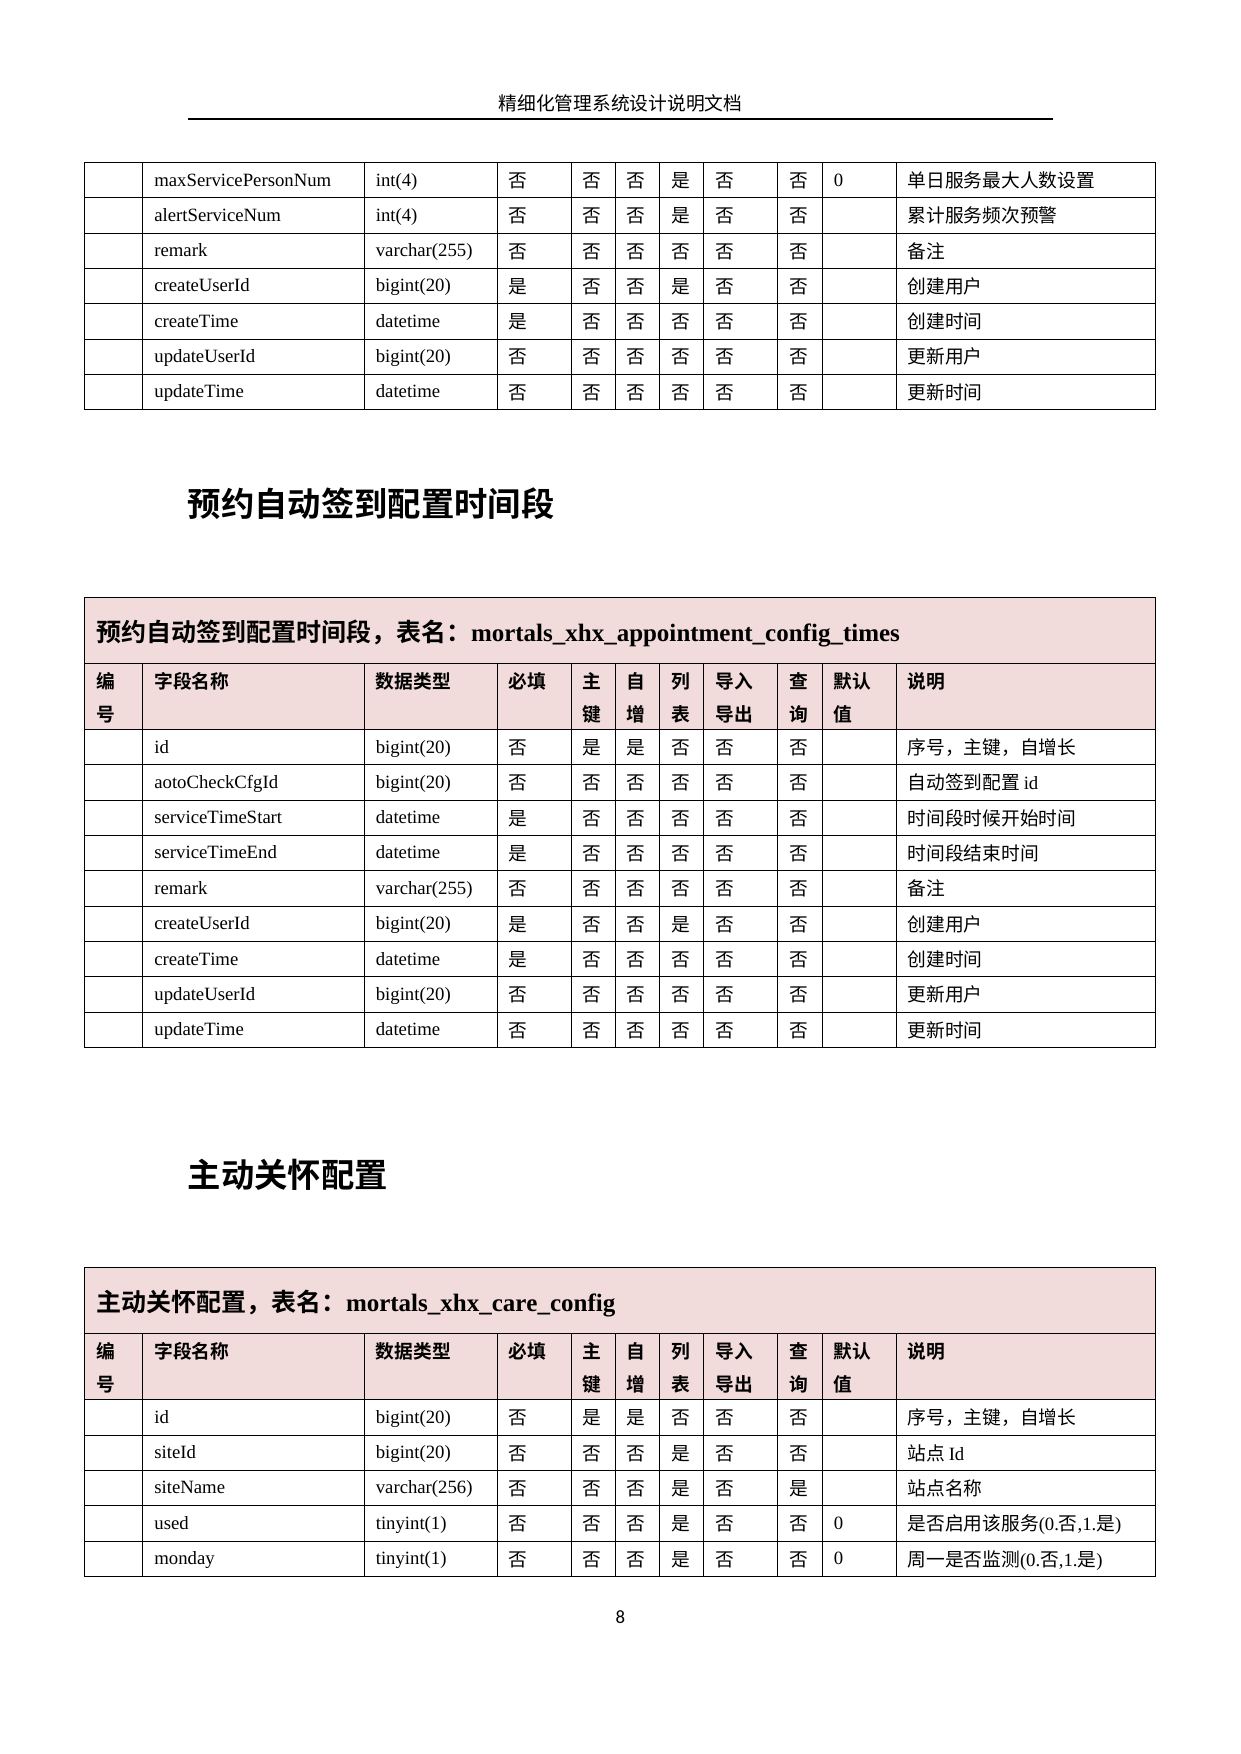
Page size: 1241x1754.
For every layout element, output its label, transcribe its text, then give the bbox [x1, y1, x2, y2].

table_cell 说明 [897, 664, 1155, 729]
table_cell 默认值 [823, 1334, 896, 1399]
table_cell [85, 234, 142, 268]
table_cell 否 [704, 1471, 777, 1505]
table_header 主动关怀配置，表名：mortals_xhx_care_config [85, 1268, 1155, 1333]
table_cell 周一是否监测(0.否,1.是) [897, 1542, 1155, 1576]
table_cell updateTime [143, 1013, 364, 1047]
table_cell [823, 730, 896, 764]
table_cell [85, 765, 142, 800]
table_cell 编号 [85, 664, 142, 729]
table_cell 否 [572, 198, 615, 233]
table_cell 是 [616, 1400, 659, 1434]
table_cell maxServicePersonNum [143, 163, 364, 197]
table_cell serviceTimeEnd [143, 836, 364, 870]
table_cell siteName [143, 1471, 364, 1505]
table_cell [85, 871, 142, 906]
table_cell 否 [660, 1013, 703, 1047]
table_cell [85, 977, 142, 1012]
table_cell 时间段结束时间 [897, 836, 1155, 870]
table_cell 否 [704, 1013, 777, 1047]
table_cell datetime [365, 1013, 497, 1047]
table_cell 否 [572, 1471, 615, 1505]
table_cell 否 [572, 836, 615, 870]
table_cell 导入导出 [704, 664, 777, 729]
table_cell varchar(255) [365, 871, 497, 906]
table_cell 否 [778, 977, 822, 1012]
table_cell 是 [498, 801, 571, 835]
table_cell createUserId [143, 269, 364, 303]
table_cell 否 [704, 304, 777, 338]
table_cell 否 [704, 1542, 777, 1576]
table_cell alertServiceNum [143, 198, 364, 233]
table_cell 否 [778, 801, 822, 835]
table_cell 创建时间 [897, 942, 1155, 976]
table_cell [823, 375, 896, 409]
table_cell varchar(256) [365, 1471, 497, 1505]
table_cell 否 [778, 269, 822, 303]
table_cell 否 [498, 1542, 571, 1576]
table_cell 否 [498, 730, 571, 764]
table_cell [85, 375, 142, 409]
table_cell 否 [572, 1506, 615, 1541]
table_cell 否 [778, 836, 822, 870]
table_cell 否 [616, 942, 659, 976]
table_cell 否 [616, 1542, 659, 1576]
table_cell 否 [572, 304, 615, 338]
table_cell 否 [704, 871, 777, 906]
table_cell tinyint(1) [365, 1542, 497, 1576]
table_cell 是 [498, 836, 571, 870]
table_cell tinyint(1) [365, 1506, 497, 1541]
table_cell 否 [704, 1400, 777, 1434]
table_cell 创建用户 [897, 269, 1155, 303]
table_cell 编号 [85, 1334, 142, 1399]
table_cell createUserId [143, 907, 364, 941]
table_cell 备注 [897, 234, 1155, 268]
table_cell 否 [704, 375, 777, 409]
table_cell 否 [778, 375, 822, 409]
table_cell 列表 [660, 664, 703, 729]
table_cell 否 [498, 163, 571, 197]
table_cell 否 [498, 1506, 571, 1541]
table_cell 必填 [498, 664, 571, 729]
table_cell 否 [704, 765, 777, 800]
table_cell [823, 1471, 896, 1505]
table_cell 否 [616, 198, 659, 233]
table_cell datetime [365, 375, 497, 409]
table_cell id [143, 730, 364, 764]
table_cell 否 [660, 801, 703, 835]
table_cell 否 [616, 1506, 659, 1541]
table_cell [823, 340, 896, 374]
table_cell 否 [704, 907, 777, 941]
table_cell datetime [365, 801, 497, 835]
table_cell 否 [778, 765, 822, 800]
table_cell 否 [616, 1436, 659, 1470]
table_cell 数据类型 [365, 1334, 497, 1399]
table_cell [823, 942, 896, 976]
table_cell [85, 907, 142, 941]
table_cell updateUserId [143, 340, 364, 374]
table_cell 否 [616, 1013, 659, 1047]
table_cell 否 [704, 942, 777, 976]
table_cell 是 [660, 1506, 703, 1541]
table_cell 否 [572, 269, 615, 303]
subtitle 主动关怀配置 [187, 1140, 1053, 1205]
table_cell 是 [498, 304, 571, 338]
table_cell 否 [660, 340, 703, 374]
table_cell 否 [778, 1436, 822, 1470]
table_cell 否 [616, 340, 659, 374]
table_cell 是 [778, 1471, 822, 1505]
table_cell [85, 1436, 142, 1470]
table_cell [85, 269, 142, 303]
table_cell [823, 1400, 896, 1434]
table_cell monday [143, 1542, 364, 1576]
table_cell 否 [616, 801, 659, 835]
table_cell 否 [778, 1400, 822, 1434]
table_cell bigint(20) [365, 1400, 497, 1434]
table_cell 必填 [498, 1334, 571, 1399]
table_cell 否 [778, 907, 822, 941]
table_cell [85, 163, 142, 197]
table_cell aotoCheckCfgId [143, 765, 364, 800]
table_cell 否 [660, 1400, 703, 1434]
table_cell int(4) [365, 163, 497, 197]
table_cell 是 [660, 198, 703, 233]
table_cell [85, 1506, 142, 1541]
table_cell 否 [498, 340, 571, 374]
table_cell 否 [660, 836, 703, 870]
table_cell [85, 942, 142, 976]
table_cell 是 [498, 269, 571, 303]
table_cell 单日服务最大人数设置 [897, 163, 1155, 197]
table_cell datetime [365, 836, 497, 870]
table_cell 否 [704, 234, 777, 268]
table_cell 更新时间 [897, 375, 1155, 409]
table_cell 否 [660, 730, 703, 764]
table_cell 数据类型 [365, 664, 497, 729]
table_cell 否 [616, 907, 659, 941]
table_cell 否 [778, 163, 822, 197]
table_cell bigint(20) [365, 269, 497, 303]
table_cell 主键 [572, 664, 615, 729]
table_cell 否 [778, 1542, 822, 1576]
table_cell 否 [704, 1506, 777, 1541]
table_cell 否 [704, 801, 777, 835]
table_cell 否 [616, 1471, 659, 1505]
table_cell 时间段时候开始时间 [897, 801, 1155, 835]
table_cell datetime [365, 304, 497, 338]
table_cell 否 [498, 1436, 571, 1470]
table_cell 否 [498, 871, 571, 906]
table_cell 否 [572, 801, 615, 835]
table_cell 否 [616, 234, 659, 268]
table_cell [85, 1400, 142, 1434]
table_cell 是 [572, 730, 615, 764]
table_cell 否 [498, 1400, 571, 1434]
table_cell [823, 304, 896, 338]
table_cell [823, 871, 896, 906]
table_cell 否 [778, 1506, 822, 1541]
table_cell 是 [498, 907, 571, 941]
table_cell [85, 1471, 142, 1505]
table_cell 否 [616, 269, 659, 303]
table_cell 默认值 [823, 664, 896, 729]
table_cell 否 [498, 1013, 571, 1047]
table_cell updateTime [143, 375, 364, 409]
table_cell 0 [823, 1506, 896, 1541]
table_cell 否 [616, 304, 659, 338]
table_cell serviceTimeStart [143, 801, 364, 835]
table_cell 否 [616, 375, 659, 409]
table_cell 否 [704, 977, 777, 1012]
table_cell 序号，主键，自增长 [897, 730, 1155, 764]
table_cell 否 [572, 234, 615, 268]
table_cell 否 [616, 836, 659, 870]
table_cell 否 [704, 730, 777, 764]
table_cell 序号，主键，自增长 [897, 1400, 1155, 1434]
table_cell [823, 198, 896, 233]
table_cell [85, 730, 142, 764]
table_cell datetime [365, 942, 497, 976]
table_cell bigint(20) [365, 907, 497, 941]
table_cell 否 [572, 871, 615, 906]
table_cell 否 [498, 1471, 571, 1505]
table_cell 是否启用该服务(0.否,1.是) [897, 1506, 1155, 1541]
table_header 预约自动签到配置时间段，表名：mortals_xhx_appointment_config_times [85, 598, 1155, 663]
table_cell [85, 1542, 142, 1576]
table_cell 否 [498, 977, 571, 1012]
table_cell [85, 1013, 142, 1047]
table_cell 更新用户 [897, 340, 1155, 374]
table_cell 否 [660, 977, 703, 1012]
table_cell 否 [616, 977, 659, 1012]
table_cell 否 [660, 234, 703, 268]
table_cell 导入导出 [704, 1334, 777, 1399]
table_cell remark [143, 871, 364, 906]
table_cell 自增 [616, 1334, 659, 1399]
table_cell 否 [660, 375, 703, 409]
table_cell 更新时间 [897, 1013, 1155, 1047]
table_cell 0 [823, 163, 896, 197]
subtitle 预约自动签到配置时间段 [187, 470, 1053, 535]
table_cell 否 [572, 765, 615, 800]
table_cell 备注 [897, 871, 1155, 906]
table_cell 否 [498, 198, 571, 233]
table_cell bigint(20) [365, 765, 497, 800]
table_cell 否 [572, 375, 615, 409]
table_cell 否 [498, 375, 571, 409]
table_cell bigint(20) [365, 340, 497, 374]
table_cell 否 [778, 871, 822, 906]
table_cell 累计服务频次预警 [897, 198, 1155, 233]
table_cell 否 [572, 942, 615, 976]
table_cell 自动签到配置id [897, 765, 1155, 800]
table_cell 否 [660, 304, 703, 338]
table_cell [823, 269, 896, 303]
table_cell 否 [660, 942, 703, 976]
table_cell createTime [143, 942, 364, 976]
table_cell updateUserId [143, 977, 364, 1012]
table_cell 自增 [616, 664, 659, 729]
table_cell 是 [660, 269, 703, 303]
table_cell 否 [572, 1542, 615, 1576]
table_cell [823, 765, 896, 800]
table_cell 否 [704, 198, 777, 233]
table_cell bigint(20) [365, 977, 497, 1012]
table_cell 否 [778, 1013, 822, 1047]
table_cell siteId [143, 1436, 364, 1470]
table_cell 否 [778, 730, 822, 764]
table_cell 否 [572, 977, 615, 1012]
table_cell 否 [660, 765, 703, 800]
table_cell 否 [572, 340, 615, 374]
table_cell remark [143, 234, 364, 268]
table_cell 主键 [572, 1334, 615, 1399]
table_cell 否 [778, 340, 822, 374]
table_cell varchar(255) [365, 234, 497, 268]
table_cell 是 [660, 907, 703, 941]
table_cell 是 [498, 942, 571, 976]
table_cell [823, 977, 896, 1012]
table_cell 否 [572, 907, 615, 941]
table_cell 创建时间 [897, 304, 1155, 338]
table_cell [823, 907, 896, 941]
table_cell 查询 [778, 1334, 822, 1399]
table_cell bigint(20) [365, 1436, 497, 1470]
table_cell 是 [660, 1471, 703, 1505]
table_cell 站点Id [897, 1436, 1155, 1470]
table_cell 是 [660, 1542, 703, 1576]
table_cell 否 [498, 234, 571, 268]
table_cell 0 [823, 1542, 896, 1576]
table_cell 更新用户 [897, 977, 1155, 1012]
table_cell [823, 1436, 896, 1470]
table_cell 否 [778, 304, 822, 338]
table_cell 否 [572, 1013, 615, 1047]
table_cell [823, 836, 896, 870]
table_cell 站点名称 [897, 1471, 1155, 1505]
table_cell 是 [660, 163, 703, 197]
table_cell used [143, 1506, 364, 1541]
table_cell 否 [572, 163, 615, 197]
table_cell 否 [778, 198, 822, 233]
table_cell 列表 [660, 1334, 703, 1399]
table_cell createTime [143, 304, 364, 338]
table_cell 是 [572, 1400, 615, 1434]
table_cell 是 [616, 730, 659, 764]
table_cell [85, 340, 142, 374]
table_cell int(4) [365, 198, 497, 233]
table_cell [823, 801, 896, 835]
table_cell 否 [498, 765, 571, 800]
table_cell 否 [616, 163, 659, 197]
table_cell 否 [616, 765, 659, 800]
table_cell [85, 801, 142, 835]
table_cell [85, 198, 142, 233]
table_cell [823, 234, 896, 268]
table_cell 否 [572, 1436, 615, 1470]
table_cell 创建用户 [897, 907, 1155, 941]
table_cell bigint(20) [365, 730, 497, 764]
table_cell [823, 1013, 896, 1047]
table_cell 是 [660, 1436, 703, 1470]
table_cell 查询 [778, 664, 822, 729]
table_cell 说明 [897, 1334, 1155, 1399]
table_cell 否 [660, 871, 703, 906]
table_cell 否 [704, 1436, 777, 1470]
table_cell 否 [704, 269, 777, 303]
table_cell 否 [616, 871, 659, 906]
table_cell [85, 304, 142, 338]
table_cell [85, 836, 142, 870]
table_cell 否 [778, 234, 822, 268]
table_cell 否 [704, 163, 777, 197]
table_cell 字段名称 [143, 664, 364, 729]
table_cell 否 [778, 942, 822, 976]
table_cell 否 [704, 340, 777, 374]
table_cell 否 [704, 836, 777, 870]
table_cell id [143, 1400, 364, 1434]
table_cell 字段名称 [143, 1334, 364, 1399]
